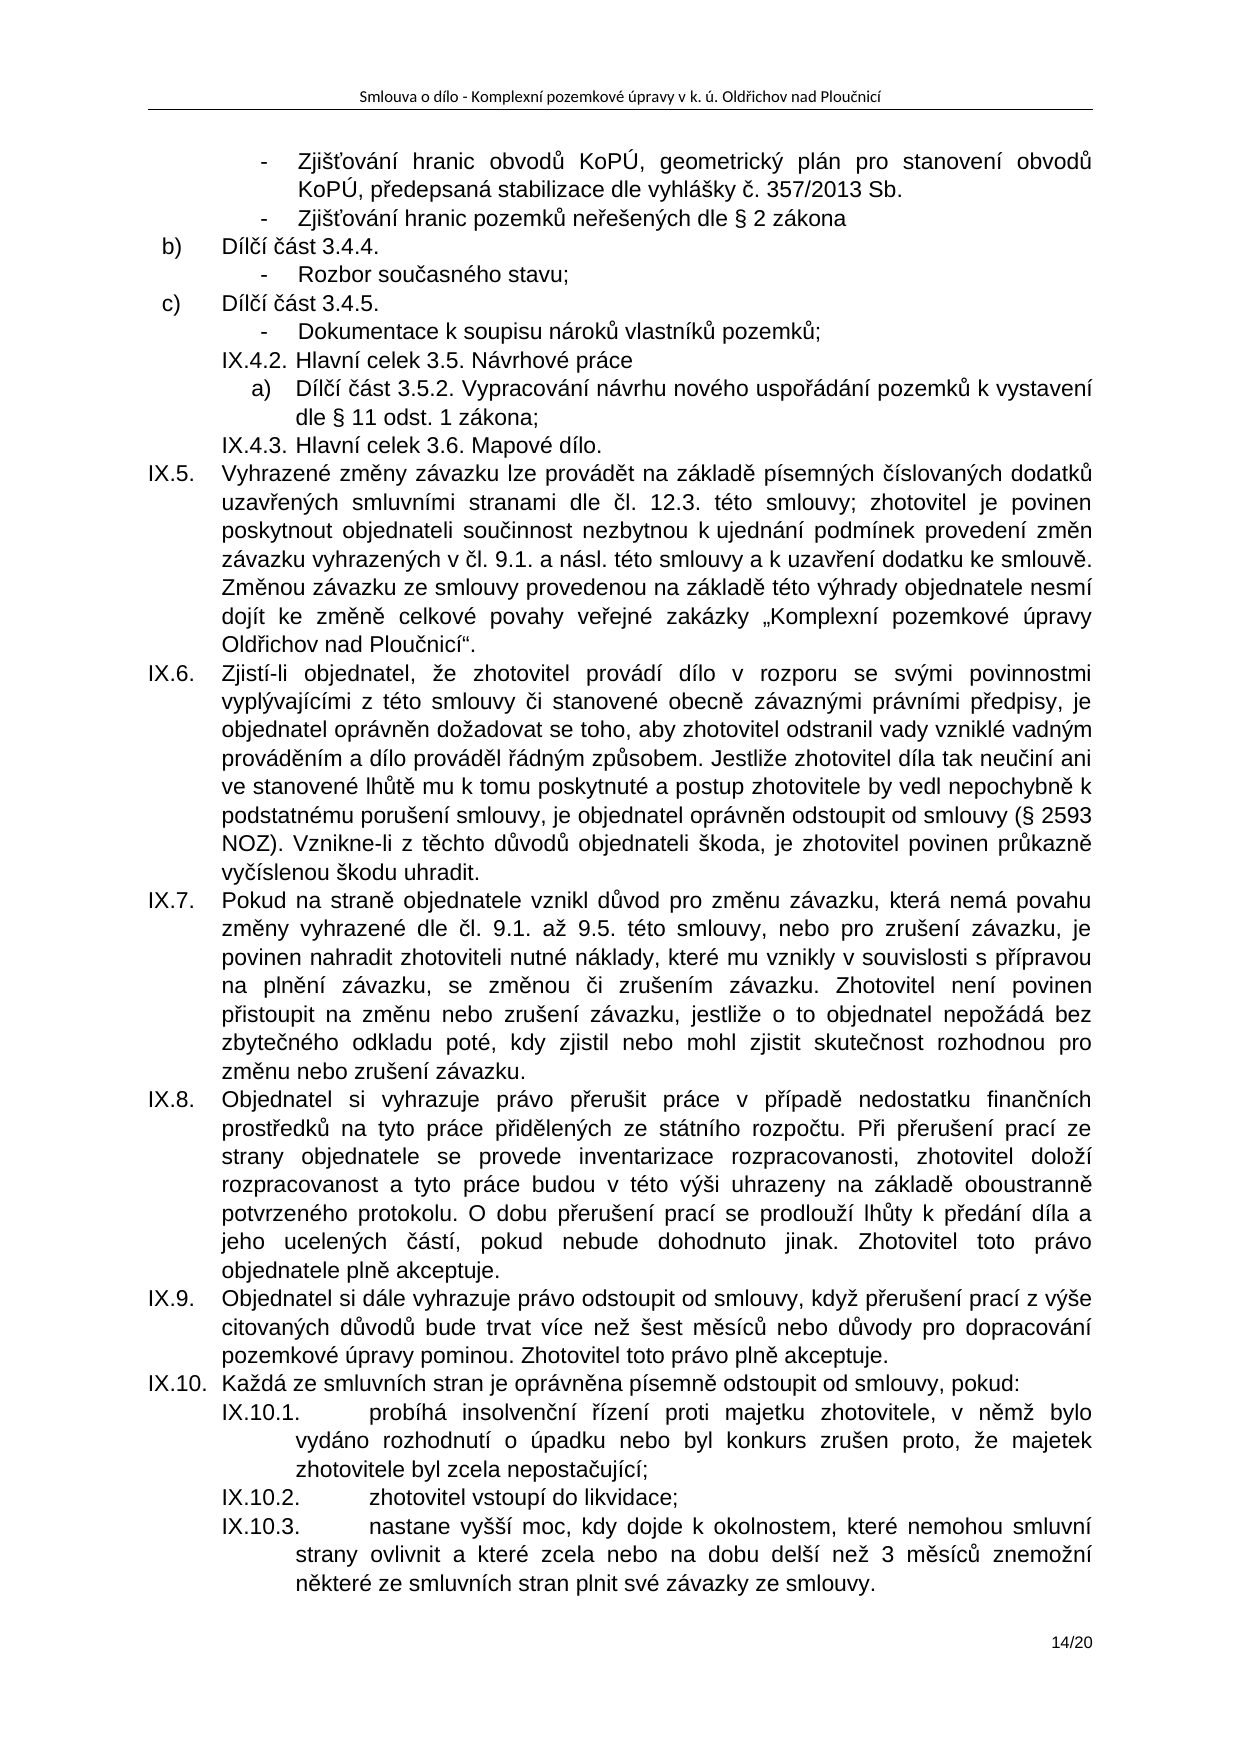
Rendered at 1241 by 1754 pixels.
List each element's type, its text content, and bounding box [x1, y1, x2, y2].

list Dílčí část 3.5.2. Vypracování návrhu nového uspořádání pozemků k vystavení dle § 11 odst. 1 zákona; [251, 375, 1093, 430]
text probíhá insolvenční řízení proti majetku zhotovitele, v němž bylo vydáno rozhodnutí o úpadku nebo byl konkurs zrušen proto, že majetek zhotovitele byl zcela nepostačující; [221, 1399, 1093, 1482]
list Vyhrazené změny závazku lze provádět na základě písemných číslovaných dodatků uzavřených smluvními stranami dle čl. 12.3. této smlouvy; zhotovitel je povinen poskytnout objednateli součinnost nezbytnou k ujednání podmínek provedení změn závazku vyhrazených v čl. 9.1. a násl. této smlouvy a k uzavření dodatku ke smlouvě. Změnou závazku ze smlouvy provedenou na základě této výhrady objednatele nesmí dojít ke změně celkové povahy veřejné zakázky „Komplexní pozemkové úpravy Oldřichov nad Ploučnicí“. [148, 460, 1093, 657]
list Zjistí-li objednatel, že zhotovitel provádí dílo v rozporu se svými povinnostmi vyplývajícími z této smlouvy či stanovené obecně závaznými právními předpisy, je objednatel oprávněn dožadovat se toho, aby zhotovitel odstranil vady vzniklé vadným prováděním a dílo prováděl řádným způsobem. Jestliže zhotovitel díla tak neučiní ani ve stanovené lhůtě mu k tomu poskytnuté a postup zhotovitele by vedl nepochybně k podstatnému porušení smlouvy, je objednatel oprávněn odstoupit od smlouvy (§ 2593 NOZ). Vznikne-li z těchto důvodů objednateli škoda, je zhotovitel povinen průkazně vyčíslenou škodu uhradit. [148, 659, 1093, 885]
list Dílčí část 3.4.4. [148, 233, 1093, 259]
list Každá ze smluvních stran je oprávněna písemně odstoupit od smlouvy, pokud: [148, 1370, 1093, 1397]
list Pokud na straně objednatele vznikl důvod pro změnu závazku, která nemá povahu změny vyhrazené dle čl. 9.1. až 9.5. této smlouvy, nebo pro zrušení závazku, je povinen nahradit zhotoviteli nutné náklady, které mu vznikly v souvislosti s přípravou na plnění závazku, se změnou či zrušením závazku. Zhotovitel není povinen přistoupit na změnu nebo zrušení závazku, jestliže o to objednatel nepožádá bez zbytečného odkladu poté, kdy zjistil nebo mohl zjistit skutečnost rozhodnou pro změnu nebo zrušení závazku. [148, 887, 1093, 1084]
list Dílčí část 3.4.5. [148, 290, 1093, 316]
text Hlavní celek 3.6. Mapové dílo. [221, 432, 1093, 458]
list Zjišťování hranic obvodů KoPÚ, geometrický plán pro stanovení obvodů KoPÚ, předepsaná stabilizace dle vyhlášky č. 357/2013 Sb. [260, 148, 1093, 202]
text nastane vyšší moc, kdy dojde k okolnostem, které nemohou smluvní strany ovlivnit a které zcela nebo na dobu delší než 3 měsíců znemožní některé ze smluvních stran plnit své závazky ze smlouvy. [221, 1513, 1093, 1596]
list Rozbor současného stavu; [260, 261, 1093, 288]
text zhotovitel vstoupí do likvidace; [221, 1484, 1093, 1511]
list Objednatel si vyhrazuje právo přerušit práce v případě nedostatku finančních prostředků na tyto práce přidělených ze státního rozpočtu. Při přerušení prací ze strany objednatele se provede inventarizace rozpracovanosti, zhotovitel doloží rozpracovanost a tyto práce budou v této výši uhrazeny na základě oboustranně potvrzeného protokolu. O dobu přerušení prací se prodlouží lhůty k předání díla a jeho ucelených částí, pokud nebude dohodnuto jinak. Zhotovitel toto právo objednatele plně akceptuje. [148, 1086, 1093, 1283]
list Zjišťování hranic pozemků neřešených dle § 2 zákona [260, 204, 1093, 231]
list Objednatel si dále vyhrazuje právo odstoupit od smlouvy, když přerušení prací z výše citovaných důvodů bude trvat více než šest měsíců nebo důvody pro dopracování pozemkové úpravy pominou. Zhotovitel toto právo plně akceptuje. [148, 1285, 1093, 1368]
text Hlavní celek 3.5. Návrhové práce [221, 347, 1093, 373]
list Dokumentace k soupisu nároků vlastníků pozemků; [260, 318, 1093, 344]
